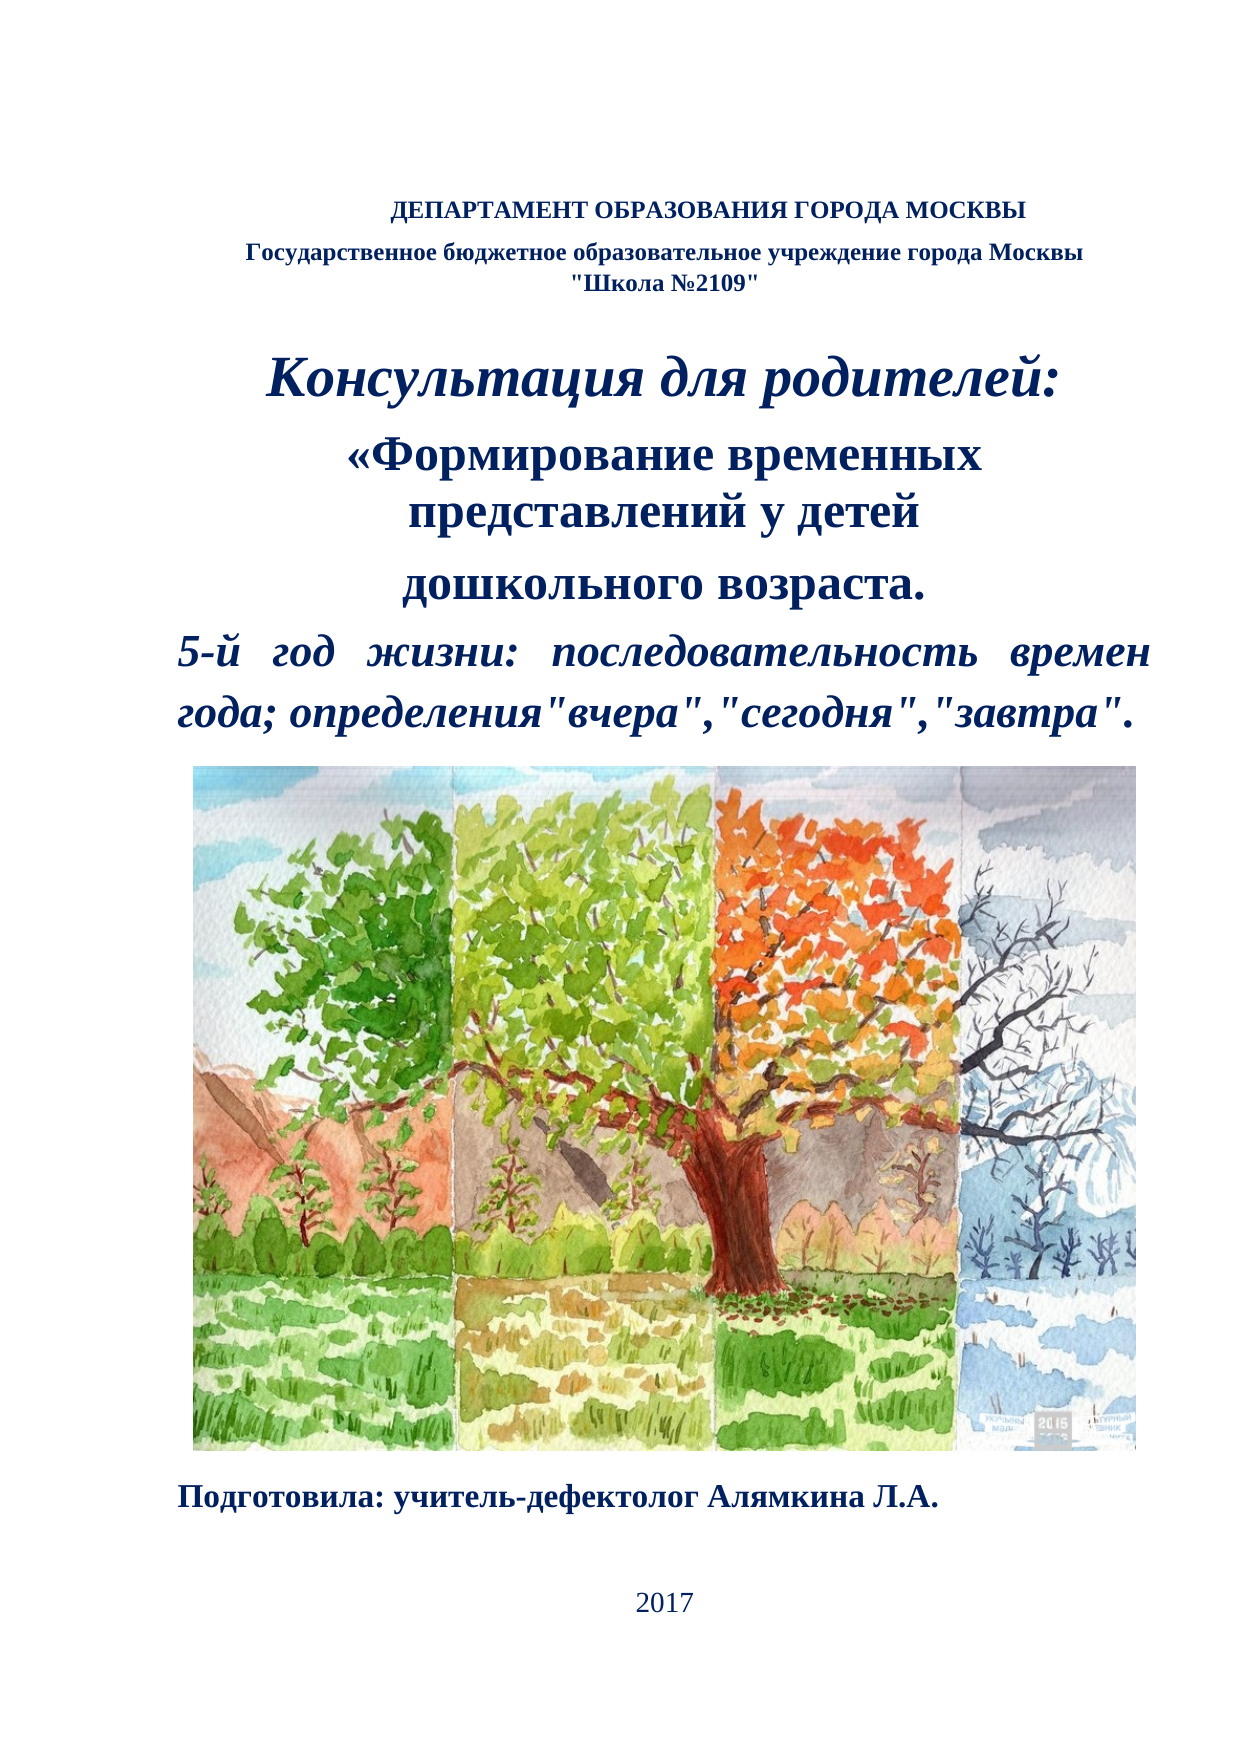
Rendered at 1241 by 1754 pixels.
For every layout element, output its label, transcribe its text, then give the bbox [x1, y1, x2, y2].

text Государственное бюджетное образовательное учреждение города Москвы [177, 234, 1152, 266]
text ДЕПАРТАМЕНТ ОБРАЗОВАНИЯ ГОРОДА МОСКВЫ [177, 157, 1152, 223]
text 2017 [177, 1586, 1152, 1619]
text Подготовила: учитель-дефектолог Алямкина Л.А. [177, 1476, 1152, 1514]
text Консультация для родителей: [177, 342, 1152, 409]
text 5-й год жизни: последовательность времен года; определения"вчера","сегодня","завтра". [177, 624, 1152, 737]
text "Школа №2109" [177, 266, 1152, 297]
picture [193, 766, 1136, 1451]
text дошкольного возраста. [177, 552, 1152, 610]
text «Формирование временных представлений у детей [177, 423, 1152, 538]
